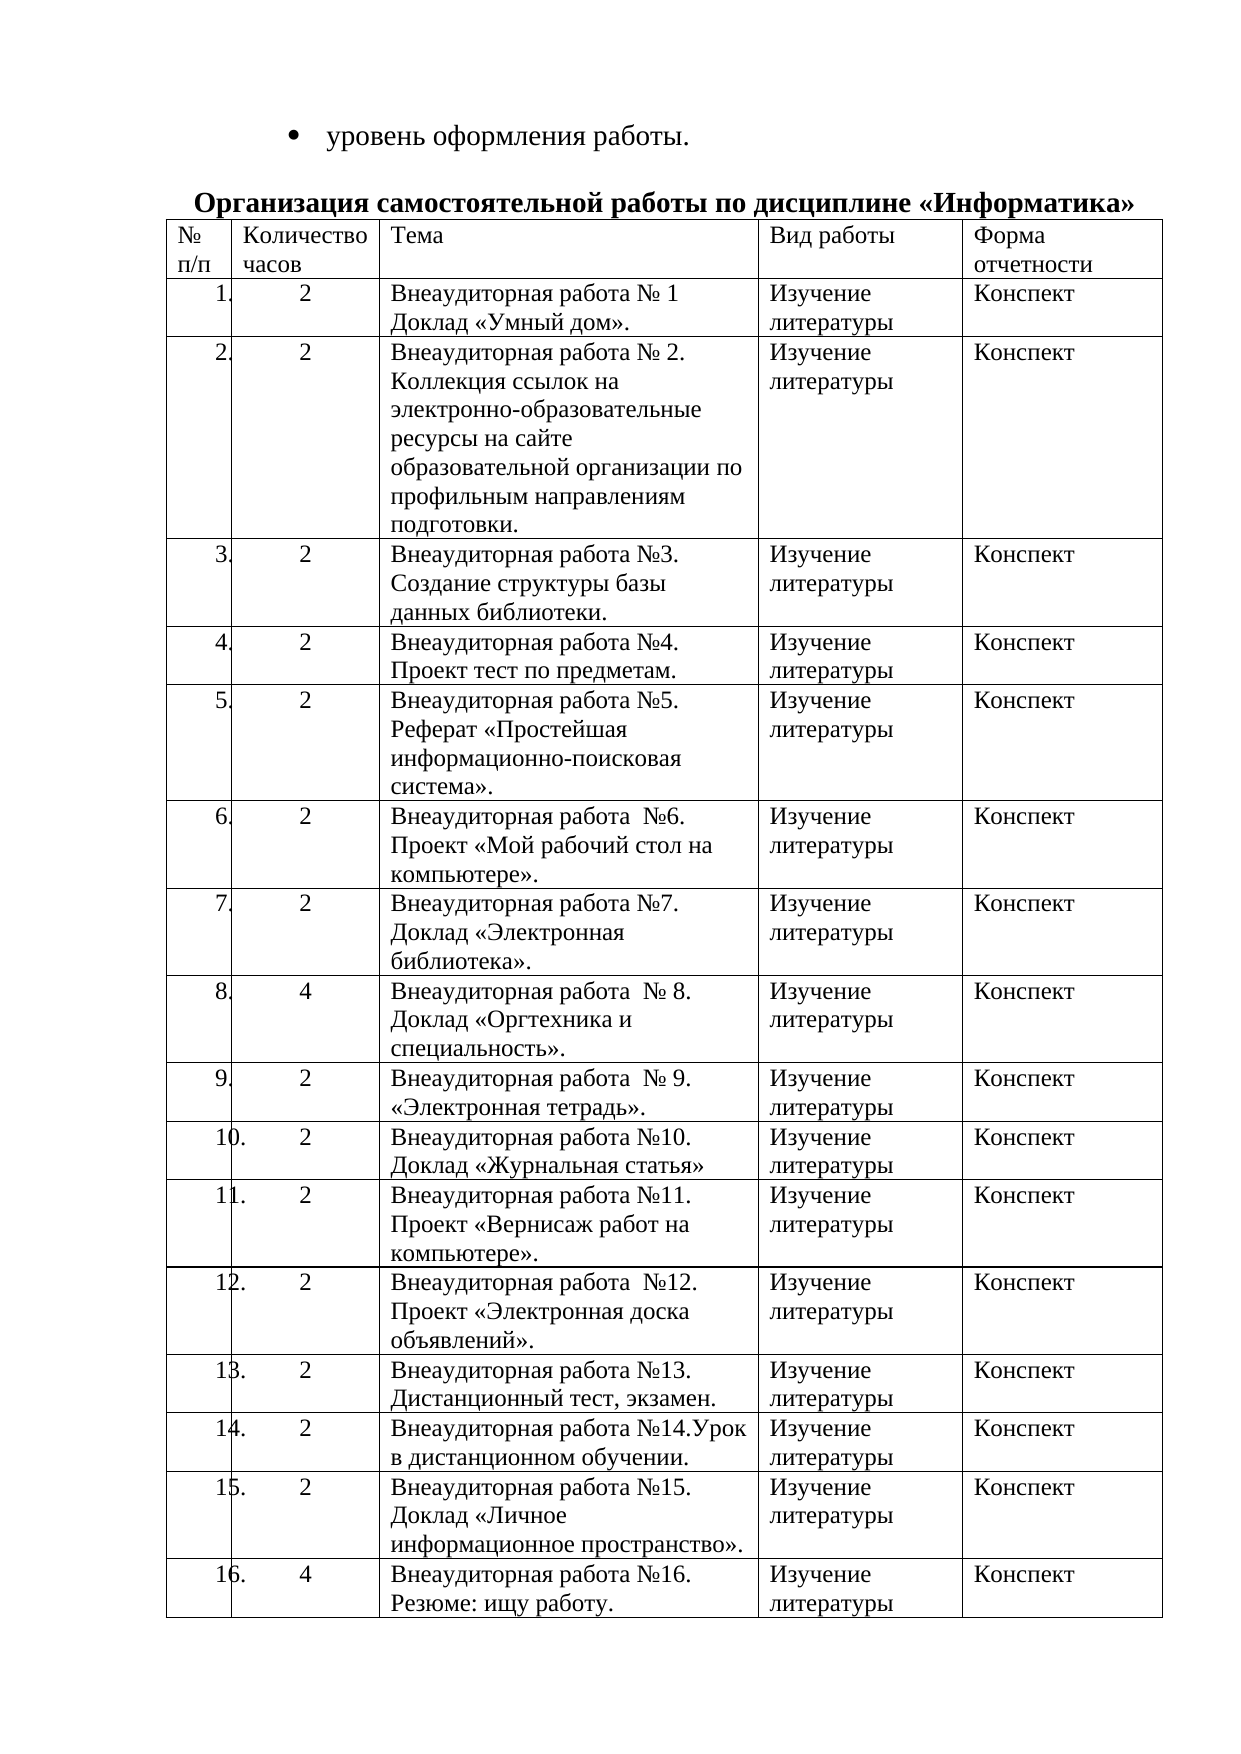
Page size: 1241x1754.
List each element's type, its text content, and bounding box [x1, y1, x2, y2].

table_cell Внеаудиторная работа № 2. Коллекция ссылок на электронно-образовательные ресурсы на сайте образовательной организации по профильным направлениям подготовки. [380, 337, 758, 538]
table_cell Конспект [963, 1063, 1162, 1121]
table_cell Внеаудиторная работа №4. Проект тест по предметам. [380, 627, 758, 684]
table_cell Конспект [963, 1413, 1162, 1471]
table_header Форма отчетности [963, 220, 1162, 277]
text Организация самостоятельной работы по дисциплине «Информатика» [177, 185, 1152, 219]
table_cell 2 [232, 1472, 379, 1558]
table_cell Изучение литературы [759, 1268, 962, 1354]
table_cell Конспект [963, 685, 1162, 800]
table_cell Изучение литературы [759, 1355, 962, 1412]
table_cell 4 [232, 1559, 379, 1617]
table_cell Изучение литературы [759, 1413, 962, 1471]
table_cell Конспект [963, 337, 1162, 538]
table_cell [167, 1355, 231, 1412]
table_cell Внеаудиторная работа №13. Дистанционный тест, экзамен. [380, 1355, 758, 1412]
table_cell Внеаудиторная работа № 1 Доклад «Умный дом». [380, 279, 758, 336]
table_cell [167, 685, 231, 800]
table_cell 2 [232, 627, 379, 684]
table_header Вид работы [759, 220, 962, 277]
table_cell [167, 801, 231, 887]
table_cell Изучение литературы [759, 279, 962, 336]
table_cell 2 [232, 337, 379, 538]
table_cell Внеаудиторная работа №6. Проект «Мой рабочий стол на компьютере». [380, 801, 758, 887]
table_cell [167, 337, 231, 538]
table_cell [167, 1559, 231, 1617]
table_cell 2 [232, 539, 379, 626]
table_cell Конспект [963, 976, 1162, 1062]
table_cell Внеаудиторная работа №11. Проект «Вернисаж работ на компьютере». [380, 1180, 758, 1266]
table_cell Внеаудиторная работа №10. Доклад «Журнальная статья» [380, 1122, 758, 1179]
table_cell [167, 1180, 231, 1266]
table_cell Конспект [963, 1355, 1162, 1412]
table_cell [167, 976, 231, 1062]
table_cell Конспект [963, 279, 1162, 336]
table_cell Конспект [963, 1472, 1162, 1558]
table_cell [167, 1063, 231, 1121]
table_cell Внеаудиторная работа №12. Проект «Электронная доска объявлений». [380, 1268, 758, 1354]
table_cell [167, 539, 231, 626]
table_cell Внеаудиторная работа №5. Реферат «Простейшая информационно-поисковая система». [380, 685, 758, 800]
table_cell Изучение литературы [759, 539, 962, 626]
table_cell 2 [232, 1355, 379, 1412]
table_cell Конспект [963, 1180, 1162, 1266]
table_cell Конспект [963, 801, 1162, 887]
table_cell Конспект [963, 627, 1162, 684]
table_cell Внеаудиторная работа № 9. «Электронная тетрадь». [380, 1063, 758, 1121]
table_cell Изучение литературы [759, 801, 962, 887]
table_header Количество часов [232, 220, 379, 277]
table_cell Конспект [963, 539, 1162, 626]
table_cell Внеаудиторная работа №7. Доклад «Электронная библиотека». [380, 889, 758, 975]
table_cell Изучение литературы [759, 1472, 962, 1558]
list уровень оформления работы. [288, 118, 1152, 152]
table_cell Изучение литературы [759, 889, 962, 975]
table_cell 2 [232, 801, 379, 887]
table_cell 4 [232, 976, 379, 1062]
table_cell 2 [232, 1122, 379, 1179]
table_cell Изучение литературы [759, 627, 962, 684]
table_cell Конспект [963, 1268, 1162, 1354]
table_cell Внеаудиторная работа №14.Урок в дистанционном обучении. [380, 1413, 758, 1471]
table_cell Внеаудиторная работа №3. Создание структуры базы данных библиотеки. [380, 539, 758, 626]
table_cell 2 [232, 1063, 379, 1121]
table_cell [167, 1472, 231, 1558]
table_cell 2 [232, 685, 379, 800]
table_cell Изучение литературы [759, 685, 962, 800]
table_cell Внеаудиторная работа № 8. Доклад «Оргтехника и специальность». [380, 976, 758, 1062]
table_cell [167, 1268, 231, 1354]
table_cell [167, 279, 231, 336]
table_cell 2 [232, 1413, 379, 1471]
table_cell Изучение литературы [759, 1122, 962, 1179]
table_header № п/п [167, 220, 231, 277]
table_cell Изучение литературы [759, 976, 962, 1062]
table_cell [167, 889, 231, 975]
table_cell Изучение литературы [759, 1063, 962, 1121]
table_cell [167, 627, 231, 684]
table_cell Изучение литературы [759, 1180, 962, 1266]
table_cell 2 [232, 279, 379, 336]
table_cell Конспект [963, 1122, 1162, 1179]
table_cell 2 [232, 1180, 379, 1266]
table_cell [167, 1122, 231, 1179]
table_header Тема [380, 220, 758, 277]
table_cell 2 [232, 1268, 379, 1354]
table_cell [167, 1413, 231, 1471]
table_cell Внеаудиторная работа №16. Резюме: ищу работу. [380, 1559, 758, 1617]
table_cell Изучение литературы [759, 337, 962, 538]
table_cell 2 [232, 889, 379, 975]
table_cell Изучение литературы [759, 1559, 962, 1617]
table_cell Конспект [963, 889, 1162, 975]
table_cell Внеаудиторная работа №15. Доклад «Личное информационное пространство». [380, 1472, 758, 1558]
table_cell Конспект [963, 1559, 1162, 1617]
